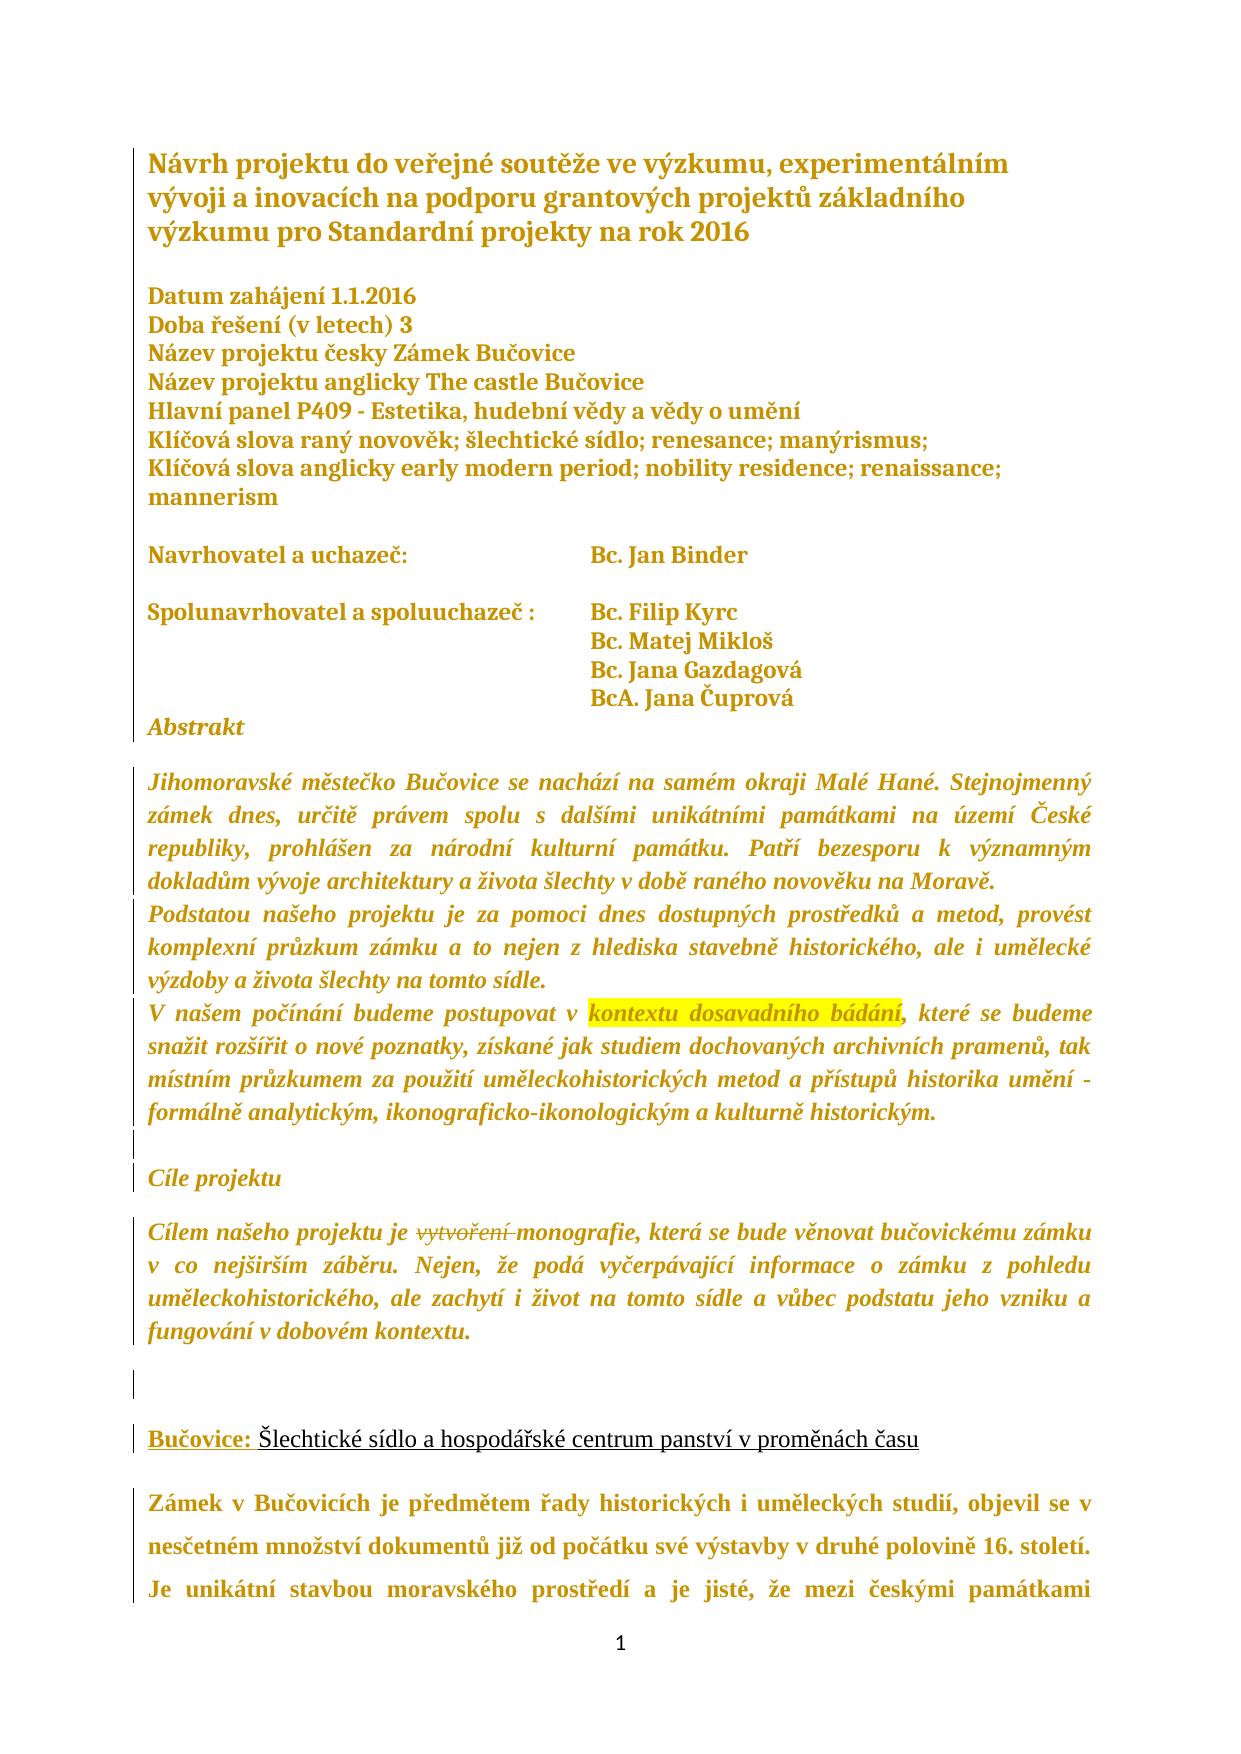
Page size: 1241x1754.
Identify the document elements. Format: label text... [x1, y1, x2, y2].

text Cílem našeho projektu je monografie, která se bude věnovat bučovickému zámku v co nejširším záběru. Nejen, že podá vyčerpávající informace o zámku z pohledu uměleckohistorického, ale zachytí i život na tomto sídle a vůbec podstatu jeho vzniku a fungování v dobovém kontextu. [148, 1217, 1093, 1345]
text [148, 1488, 1093, 1603]
text Abstrakt [148, 713, 1093, 742]
text Cíle projektu [148, 1163, 1093, 1192]
text Název projektu anglicky The castle Bučovice [148, 368, 1093, 397]
text Podstatou našeho projektu je za pomoci dnes dostupných prostředků a metod, provést komplexní průzkum zámku a to nejen z hlediska stavebně historického, ale i umělecké výzdoby a života šlechty na tomto sídle. [148, 899, 1093, 994]
text Datum zahájení 1.1.2016 [148, 282, 1093, 311]
text Bc. Jana Gazdagová [148, 656, 1093, 684]
text Klíčová slova raný novověk; šlechtické sídlo; renesance; manýrismus; [148, 426, 1093, 454]
text Jihomoravské městečko Bučovice se nachází na samém okraji Malé Hané. Stejnojmenný zámek dnes, určitě právem spolu s dalšími unikátními památkami na území České republiky, prohlášen za národní kulturní památku. Patří bezesporu k významným dokladům vývoje architektury a života šlechty v době raného novověku na Moravě. [148, 767, 1093, 895]
text Hlavní panel P409 - Estetika, hudební vědy a vědy o umění [148, 397, 1093, 426]
text Spolunavrhovatel a spoluuchazeč : Bc. Filip Kyrc [148, 598, 1093, 627]
text Klíčová slova anglicky early modern period; nobility residence; renaissance; mannerism [148, 454, 1093, 512]
text Bc. Matej Mikloš [148, 627, 1093, 656]
text Navrhovatel a uchazeč: Bc. Jan Binder [148, 541, 1093, 569]
text BcA. Jana Čuprová [148, 684, 1093, 713]
text Název projektu česky Zámek Bučovice [148, 339, 1093, 368]
text V našem počínání budeme postupovat v kontextu dosavadního bádání, které se budeme snažit rozšířit o nové poznatky, získané jak studiem dochovaných archivních pramenů, tak místním průzkumem za použití uměleckohistorických metod a přístupů historika umění - formálně analytickým, ikonograficko-ikonologickým a kulturně historickým. [148, 998, 1093, 1126]
text Návrh projektu do veřejné soutěže ve výzkumu, experimentálním vývoji a inovacích na podporu grantových projektů základního výzkumu pro Standardní projekty na rok 2016 [148, 148, 1093, 248]
text Bučovice: Šlechtické sídlo a hospodářské centrum panství v proměnách času [148, 1424, 1093, 1452]
text Doba řešení (v letech) 3 [148, 311, 1093, 339]
